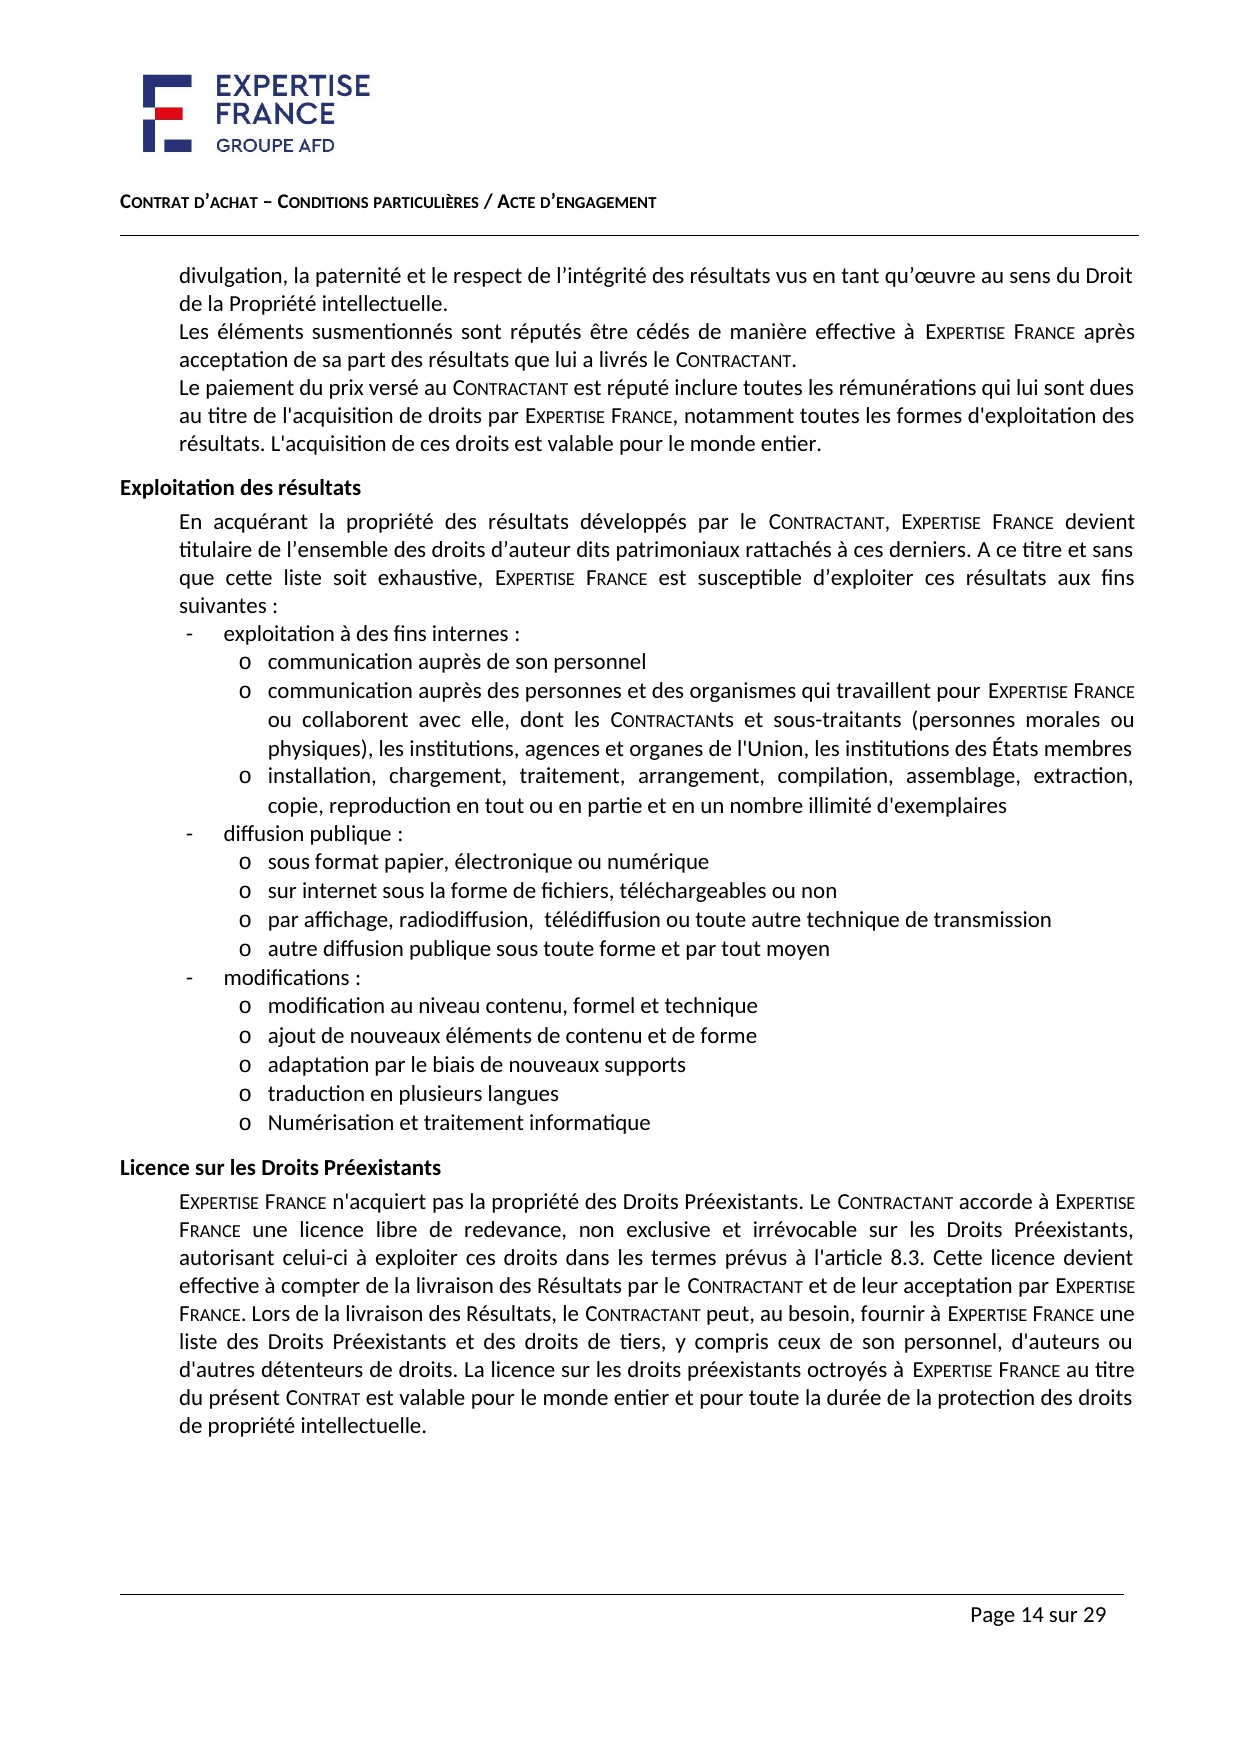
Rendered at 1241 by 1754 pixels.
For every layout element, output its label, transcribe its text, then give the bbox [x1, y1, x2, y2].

subtitle Exploitation des résultats [120, 470, 1135, 501]
list autre diffusion publique sous toute forme et par tout moyen [238, 934, 1135, 963]
list communication auprès de son personnel [238, 647, 1135, 676]
list ajout de nouveaux éléments de contenu et de forme [238, 1021, 1135, 1050]
list par affichage, radiodiffusion, télédiffusion ou toute autre technique de transmission [238, 905, 1135, 934]
list exploitation à des fins internes : [186, 619, 1135, 647]
subtitle Licence sur les Droits Préexistants [120, 1150, 1135, 1181]
list installation, chargement, traitement, arrangement, compilation, assemblage, extraction, copie, reproduction en tout ou en partie et en un nombre illimité d'exemplaires [238, 762, 1135, 819]
list modification au niveau contenu, formel et technique [238, 992, 1135, 1021]
text Expertise France n'acquiert pas la propriété des Droits Préexistants. Le Contractant accorde à Expertise France une licence libre de redevance, non exclusive et irrévocable sur les Droits Préexistants, autorisant celui-ci à exploiter ces droits dans les termes prévus à l'article 8.3. Cette licence devient effective à compter de la livraison des Résultats par le Contractant et de leur acceptation par Expertise France. Lors de la livraison des Résultats, le Contractant peut, au besoin, fournir à Expertise France une liste des Droits Préexistants et des droits de tiers, y compris ceux de son personnel, d'auteurs ou d'autres détenteurs de droits. La licence sur les droits préexistants octroyés à Expertise France au titre du présent Contrat est valable pour le monde entier et pour toute la durée de la protection des droits de propriété intellectuelle. [179, 1187, 1135, 1439]
text Les éléments susmentionnés sont réputés être cédés de manière effective à Expertise France après acceptation de sa part des résultats que lui a livrés le Contractant. [179, 317, 1135, 373]
text En acquérant la propriété des résultats développés par le Contractant, Expertise France devient titulaire de l’ensemble des droits d’auteur dits patrimoniaux rattachés à ces derniers. A ce titre et sans que cette liste soit exhaustive, Expertise France est susceptible d’exploiter ces résultats aux fins suivantes : [179, 507, 1135, 619]
text Le paiement du prix versé au Contractant est réputé inclure toutes les rémunérations qui lui sont dues au titre de l'acquisition de droits par Expertise France, notamment toutes les formes d'exploitation des résultats. L'acquisition de ces droits est valable pour le monde entier. [179, 373, 1135, 457]
list traduction en plusieurs langues [238, 1079, 1135, 1108]
list sur internet sous la forme de fichiers, téléchargeables ou non [238, 876, 1135, 905]
list diffusion publique : [186, 819, 1135, 847]
list Numérisation et traitement informatique [238, 1108, 1135, 1137]
list modifications : [186, 963, 1135, 992]
list communication auprès des personnes et des organismes qui travaillent pour Expertise France ou collaborent avec elle, dont les Contractants et sous-traitants (personnes morales ou physiques), les institutions, agences et organes de l'Union, les institutions des États membres [238, 676, 1135, 762]
list adaptation par le biais de nouveaux supports [238, 1050, 1135, 1079]
list sous format papier, électronique ou numérique [238, 847, 1135, 876]
picture [120, 41, 397, 183]
